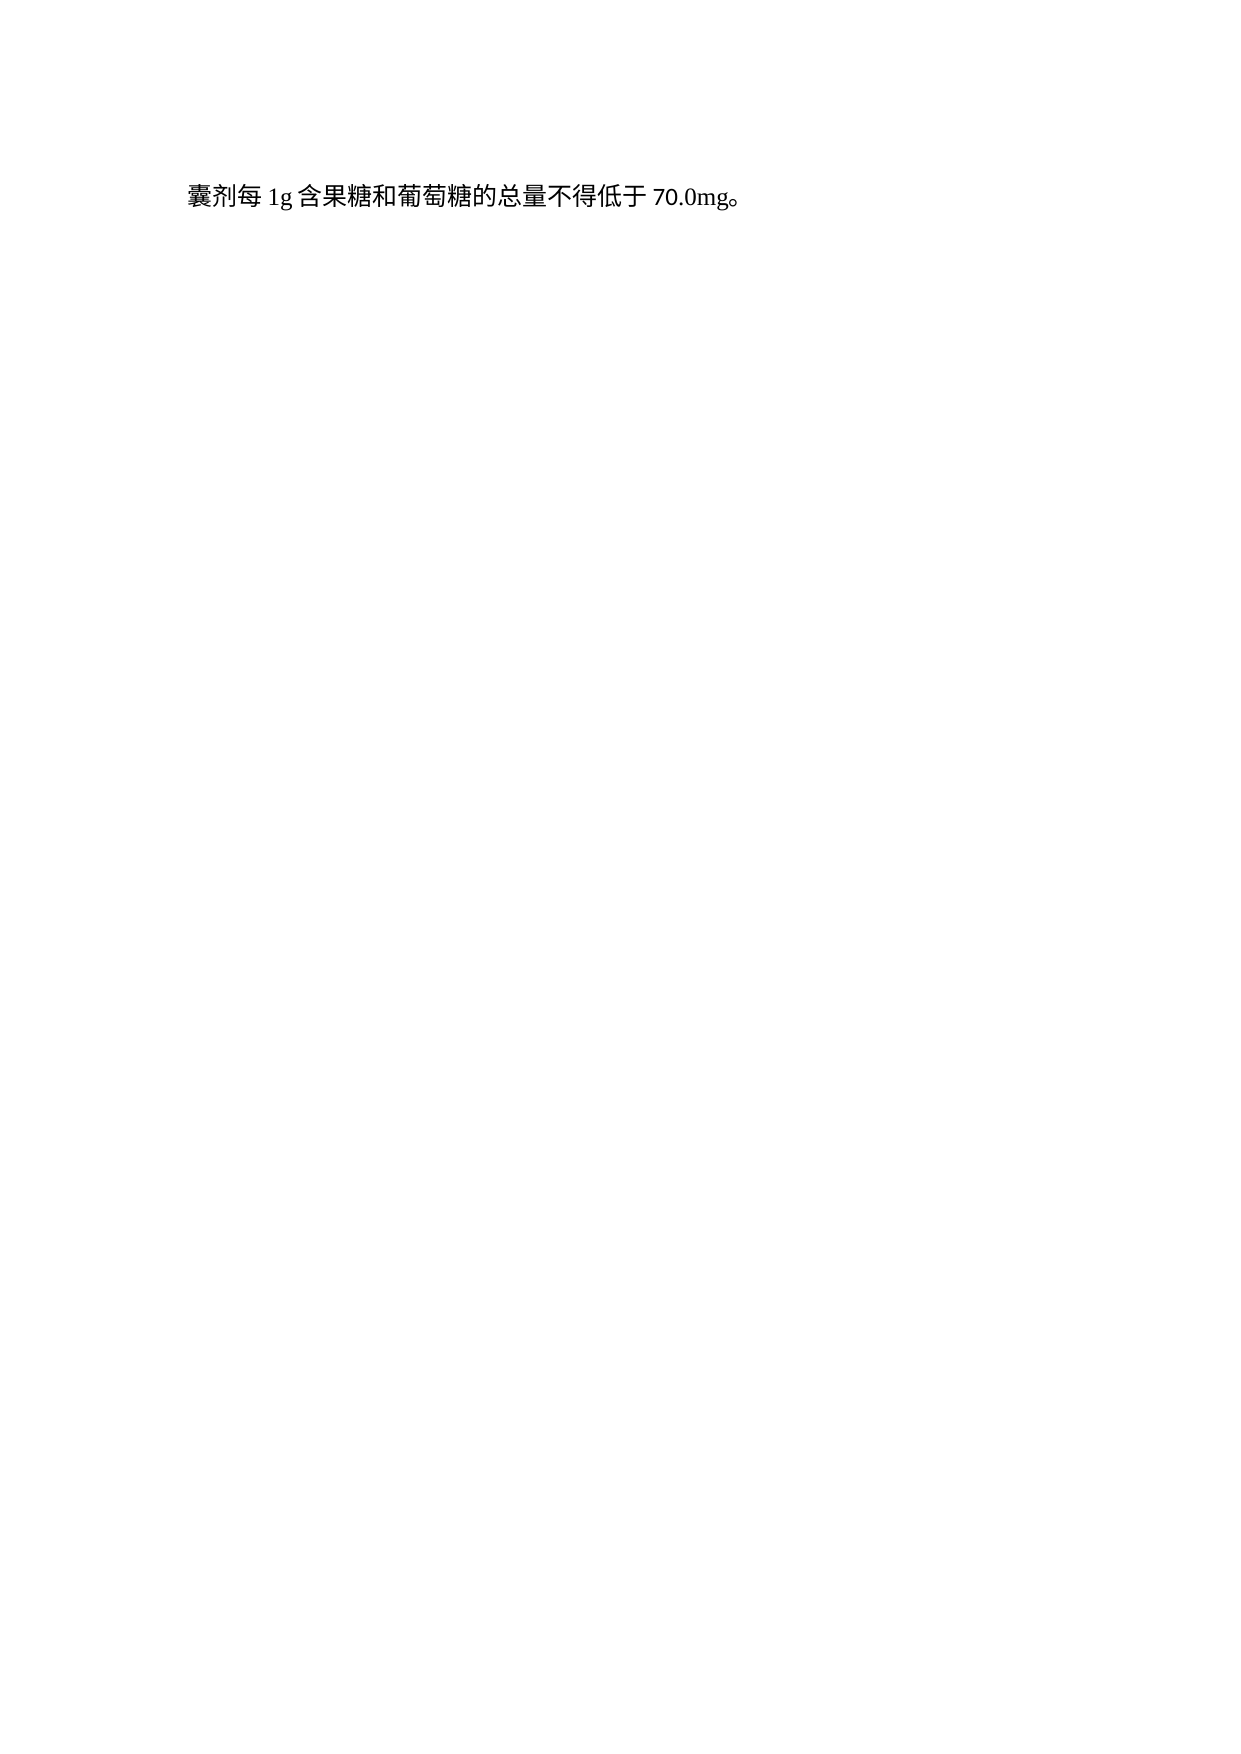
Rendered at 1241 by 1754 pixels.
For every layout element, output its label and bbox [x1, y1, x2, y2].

text [187, 162, 1053, 227]
